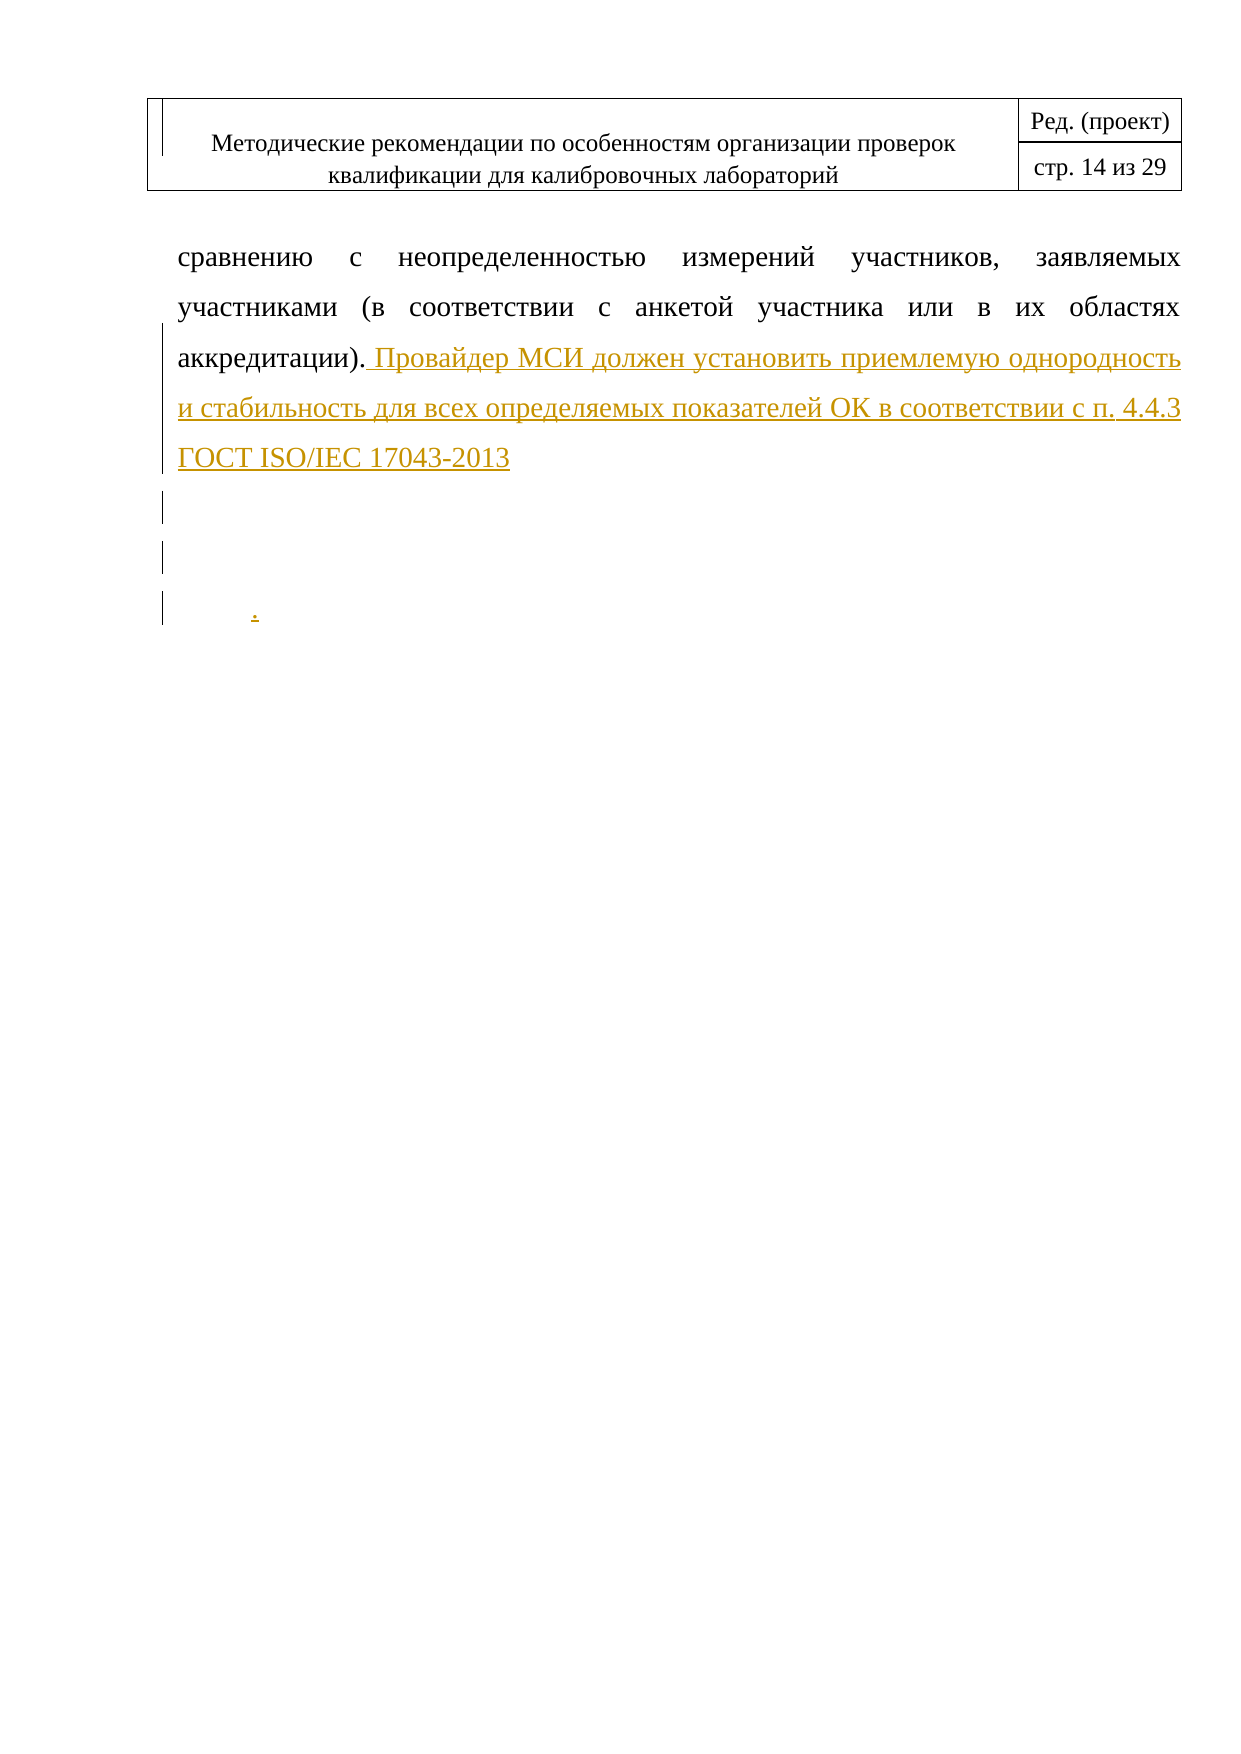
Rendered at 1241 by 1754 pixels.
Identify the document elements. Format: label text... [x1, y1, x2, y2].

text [177, 239, 1181, 419]
